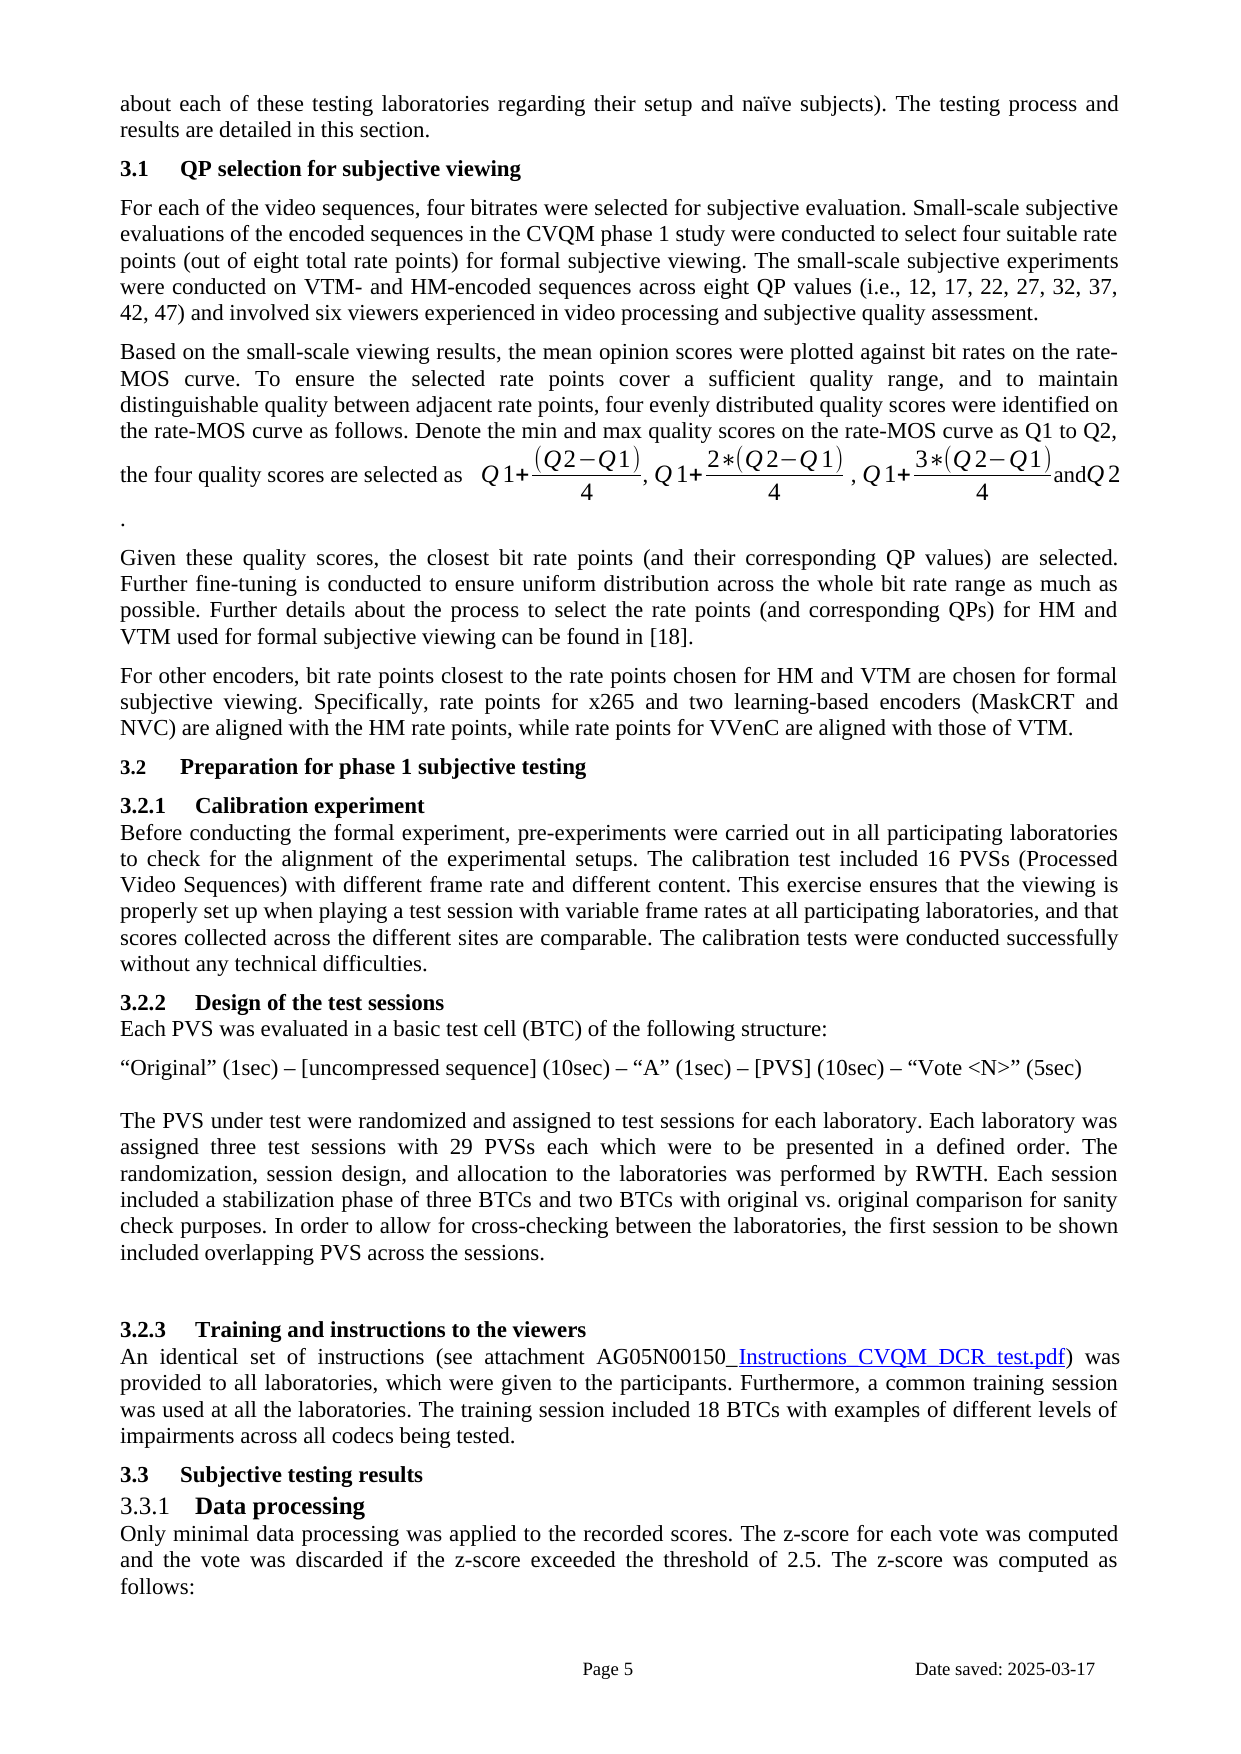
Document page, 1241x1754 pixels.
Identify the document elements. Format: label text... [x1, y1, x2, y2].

text The PVS under test were randomized and assigned to test sessions for each laboratory. Each laboratory was assigned three test sessions with 29 PVSs each which were to be presented in a defined order. The randomization, session design, and allocation to the laboratories was performed by RWTH. Each session included a stabilization phase of three BTCs and two BTCs with original vs. original comparison for sanity check purposes. In order to allow for cross-checking between the laboratories, the first session to be shown included overlapping PVS across the sessions. [120, 1107, 1120, 1265]
subtitle Training and instructions to the viewers [120, 1317, 1120, 1343]
text For each of the video sequences, four bitrates were selected for subjective evaluation. Small-scale subjective evaluations of the encoded sequences in the CVQM phase 1 study were conducted to select four suitable rate points (out of eight total rate points) for formal subjective viewing. The small-scale subjective experiments were conducted on VTM- and HM-encoded sequences across eight QP values (i.e., 12, 17, 22, 27, 32, 37, 42, 47) and involved six viewers experienced in video processing and subjective quality assessment. [120, 194, 1120, 326]
text For other encoders, bit rate points closest to the rate points chosen for HM and VTM are chosen for formal subjective viewing. Specifically, rate points for x265 and two learning-based encoders (MaskCRT and NVC) are aligned with the HM rate points, while rate points for VVenC are aligned with those of VTM. [120, 662, 1120, 741]
subtitle QP selection for subjective viewing [120, 155, 1120, 182]
text “Original” (1sec) – [uncompressed sequence] (10sec) – “A” (1sec) – [PVS] (10sec) – “Vote <N>” (5sec) [120, 1054, 1120, 1081]
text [120, 90, 1120, 143]
subtitle Calibration experiment [120, 792, 1120, 818]
subtitle Preparation for phase 1 subjective testing [120, 753, 1120, 780]
subtitle Design of the test sessions [120, 989, 1120, 1016]
text Before conducting the formal experiment, pre-experiments were carried out in all participating laboratories to check for the alignment of the experimental setups. The calibration test included 16 PVSs (Processed Video Sequences) with different frame rate and different content. This exercise ensures that the viewing is properly set up when playing a test session with variable frame rates at all participating laboratories, and that scores collected across the different sites are comparable. The calibration tests were conducted successfully without any technical difficulties. [120, 818, 1120, 977]
subtitle Subjective testing results [120, 1461, 1120, 1487]
text Given these quality scores, the closest bit rate points (and their corresponding QP values) are selected. Further fine-tuning is conducted to ensure uniform distribution across the whole bit rate range as much as possible. Further details about the process to select the rate points (and corresponding QPs) for HM and VTM used for formal subjective viewing can be found in [18]. [120, 544, 1120, 649]
text Based on the small-scale viewing results, the mean opinion scores were plotted against bit rates on the rate-MOS curve. To ensure the selected rate points cover a sufficient quality range, and to maintain distinguishable quality between adjacent rate points, four evenly distributed quality scores were identified on the rate-MOS curve as follows. Denote the min and max quality scores on the rate-MOS curve as Q1 to Q2, the four quality scores are selected as , , and. [120, 338, 1120, 531]
text An identical set of instructions (see attachment AG05N00150_Instructions_CVQM_DCR_test.pdf) was provided to all laboratories, which were given to the participants. Furthermore, a common training session was used at all the laboratories. The training session included 18 BTCs with examples of different levels of impairments across all codecs being tested. [120, 1343, 1120, 1448]
text Only minimal data processing was applied to the recorded scores. The z-score for each vote was computed and the vote was discarded if the z-score exceeded the threshold of 2.5. The z-score was computed as follows: [120, 1520, 1120, 1599]
subtitle Data processing [120, 1491, 1120, 1520]
text Each PVS was evaluated in a basic test cell (BTC) of the following structure: [120, 1016, 1120, 1042]
